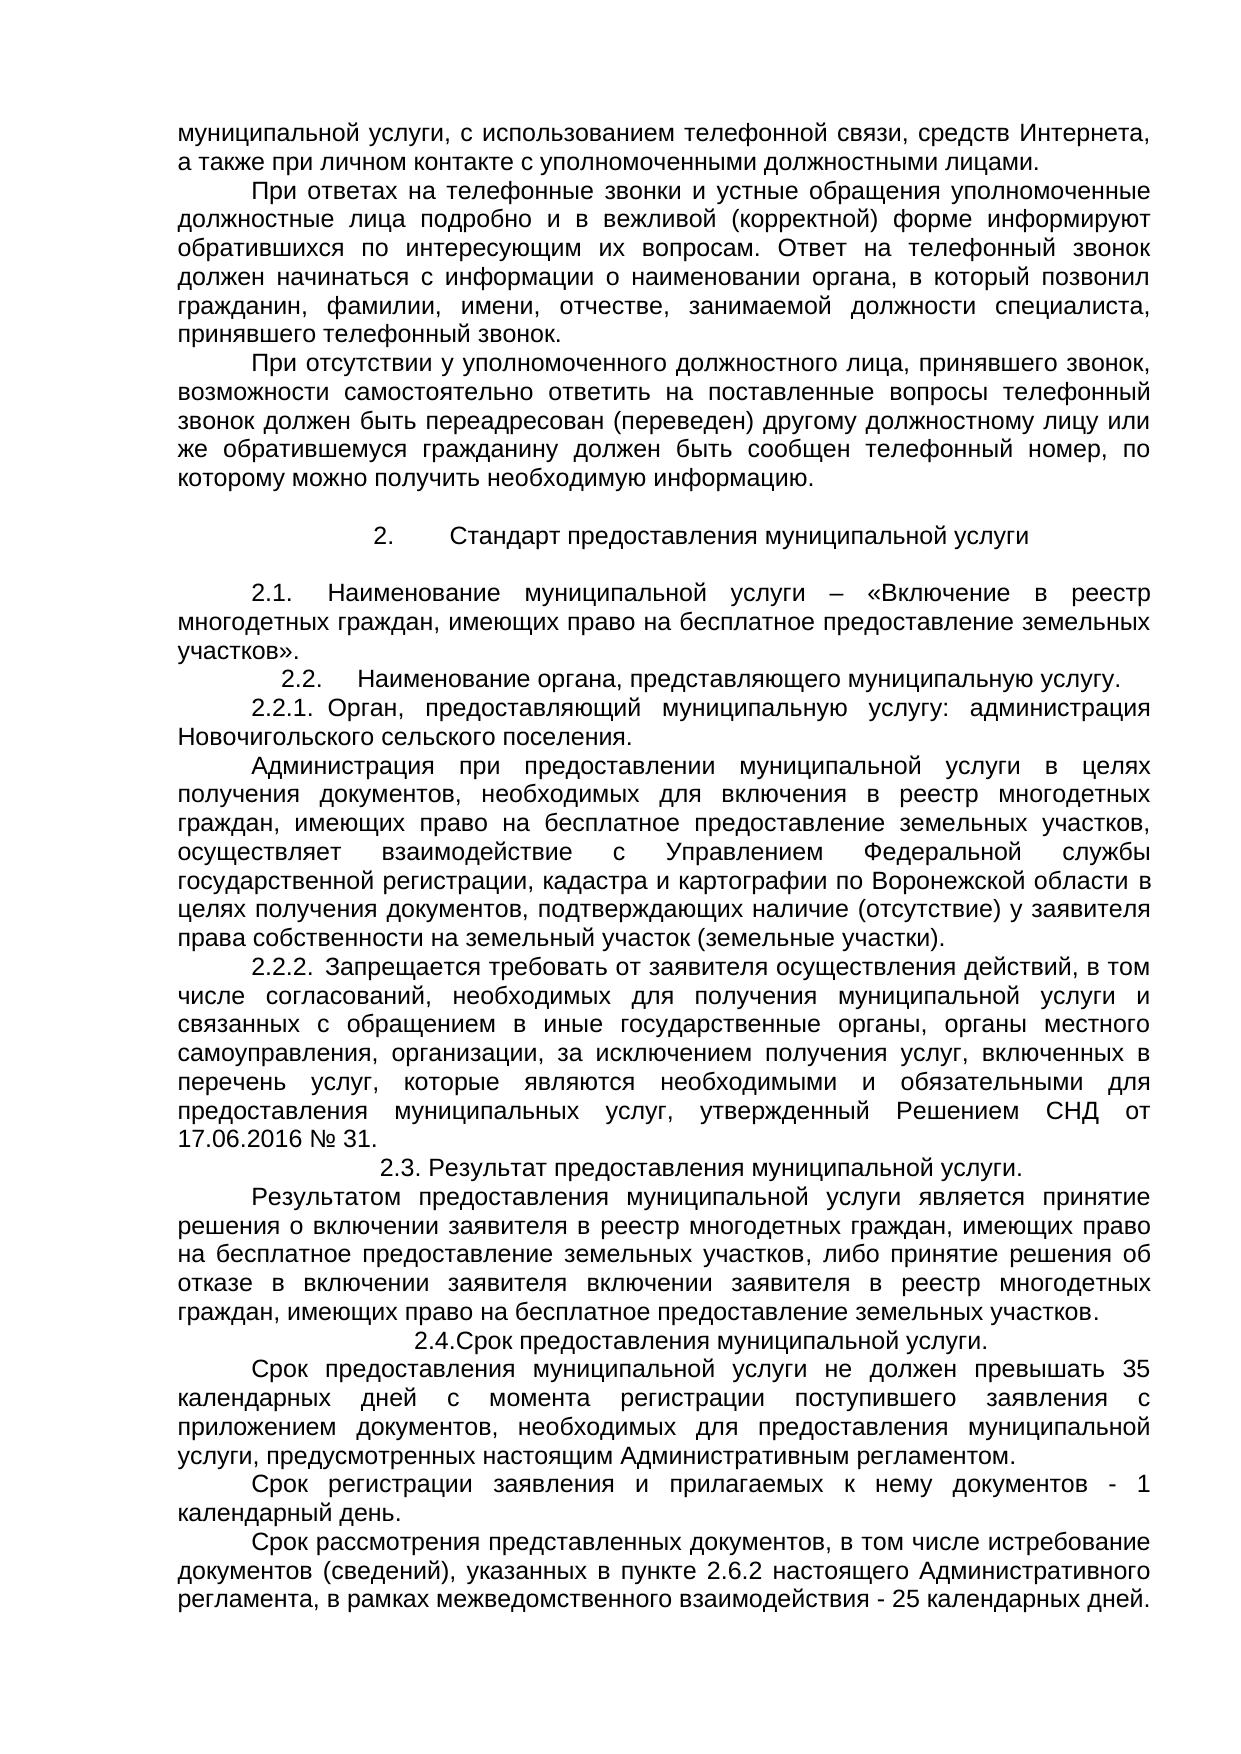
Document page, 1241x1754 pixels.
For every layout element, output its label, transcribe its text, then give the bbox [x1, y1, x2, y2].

text 2.4.Срок предоставления муниципальной услуги. [177, 1326, 1152, 1354]
text При отсутствии у уполномоченного должностного лица, принявшего звонок, возможности самостоятельно ответить на поставленные вопросы телефонный звонок должен быть переадресован (переведен) другому должностному лицу или же обратившемуся гражданину должен быть сообщен телефонный номер, по которому можно получить необходимую информацию. [177, 348, 1152, 492]
text При ответах на телефонные звонки и устные обращения уполномоченные должностные лица подробно и в вежливой (корректной) форме информируют обратившихся по интересующим их вопросам. Ответ на телефонный звонок должен начинаться с информации о наименовании органа, в который позвонил гражданин, фамилии, имени, отчестве, занимаемой должности специалиста, принявшего телефонный звонок. [177, 176, 1152, 348]
text Администрация при предоставлении муниципальной услуги в целях получения документов, необходимых для включения в реестр многодетных граждан, имеющих право на бесплатное предоставление земельных участков, осуществляет взаимодействие с Управлением Федеральной службы государственной регистрации, кадастра и картографии по Воронежской области в целях получения документов, подтверждающих наличие (отсутствие) у заявителя права собственности на земельный участок (земельные участки). [177, 751, 1152, 952]
list Стандарт предоставления муниципальной услуги [177, 521, 1152, 549]
list Наименование органа, представляющего муниципальную услугу. [177, 664, 1152, 693]
text 2.3. Результат предоставления муниципальной услуги. [177, 1153, 1152, 1182]
text Результатом предоставления муниципальной услуги является принятие решения о включении заявителя в реестр многодетных граждан, имеющих право на бесплатное предоставление земельных участков, либо принятие решения об отказе в включении заявителя включении заявителя в реестр многодетных граждан, имеющих право на бесплатное предоставление земельных участков. [177, 1182, 1152, 1326]
text Срок рассмотрения представленных документов, в том числе истребование документов (сведений), указанных в пункте 2.6.2 настоящего Административного регламента, в рамках межведомственного взаимодействия - 25 календарных дней. [177, 1527, 1152, 1613]
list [177, 118, 1152, 176]
text Срок регистрации заявления и прилагаемых к нему документов - 1 календарный день. [177, 1469, 1152, 1527]
text Срок предоставления муниципальной услуги не должен превышать 35 календарных дней с момента регистрации поступившего заявления с приложением документов, необходимых для предоставления муниципальной услуги, предусмотренных настоящим Административным регламентом. [177, 1354, 1152, 1469]
list Наименование муниципальной услуги – «Включение в реестр многодетных граждан, имеющих право на бесплатное предоставление земельных участков». [177, 578, 1152, 664]
list Орган, предоставляющий муниципальную услугу: администрация Новочигольского сельского поселения. [177, 693, 1152, 751]
list Запрещается требовать от заявителя осуществления действий, в том числе согласований, необходимых для получения муниципальной услуги и связанных с обращением в иные государственные органы, органы местного самоуправления, организации, за исключением получения услуг, включенных в перечень услуг, которые являются необходимыми и обязательными для предоставления муниципальных услуг, утвержденный Решением СНД от 17.06.2016 № 31. [177, 952, 1152, 1153]
